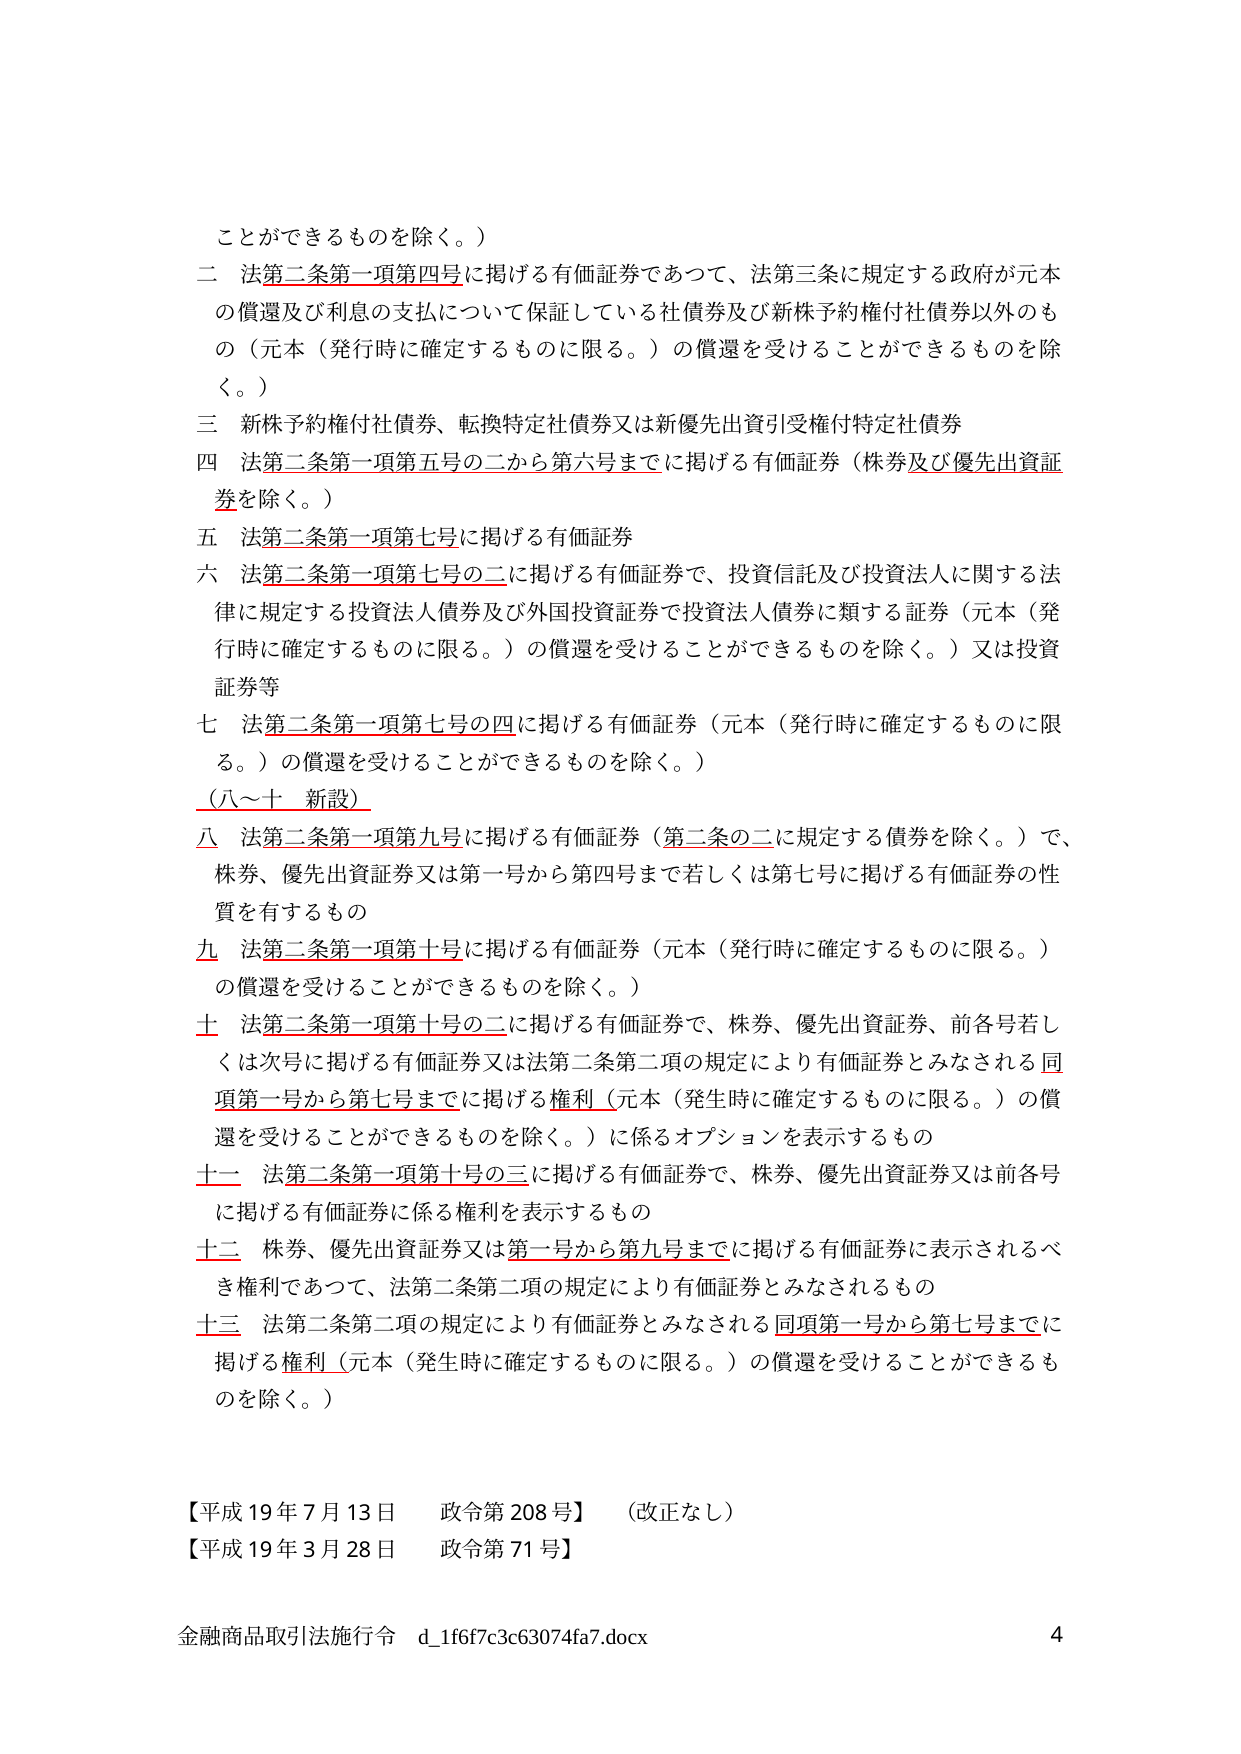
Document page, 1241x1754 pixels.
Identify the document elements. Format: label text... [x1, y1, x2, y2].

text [196, 217, 1063, 254]
text 【平成19年7月13日 政令第208号】 （改正なし） [177, 1492, 1063, 1529]
text 十三 法第二条第二項の規定により有価証券とみなされる同項第一号から第七号までに掲げる権利（元本（発生時に確定するものに限る。）の償還を受けることができるものを除く。） [196, 1304, 1063, 1417]
text 【平成19年3月28日 政令第71号】 [177, 1529, 1063, 1567]
text 九 法第二条第一項第十号に掲げる有価証券（元本（発行時に確定するものに限る。）の償還を受けることができるものを除く。） [196, 929, 1063, 1004]
text 八 法第二条第一項第九号に掲げる有価証券（第二条の二に規定する債券を除く。）で、株券、優先出資証券又は第一号から第四号まで若しくは第七号に掲げる有価証券の性質を有するもの [196, 817, 1063, 929]
text 三 新株予約権付社債券、転換特定社債券又は新優先出資引受権付特定社債券 [196, 404, 1063, 442]
text 四 法第二条第一項第五号の二から第六号までに掲げる有価証券（株券及び優先出資証券を除く。） [196, 442, 1063, 517]
text 六 法第二条第一項第七号の二に掲げる有価証券で、投資信託及び投資法人に関する法律に規定する投資法人債券及び外国投資証券で投資法人債券に類する証券（元本（発行時に確定するものに限る。）の償還を受けることができるものを除く。）又は投資証券等 [196, 554, 1063, 704]
text 十 法第二条第一項第十号の二に掲げる有価証券で、株券、優先出資証券、前各号若しくは次号に掲げる有価証券又は法第二条第二項の規定により有価証券とみなされる同項第一号から第七号までに掲げる権利（元本（発生時に確定するものに限る。）の償還を受けることができるものを除く。）に係るオプションを表示するもの [196, 1004, 1063, 1154]
text 七 法第二条第一項第七号の四に掲げる有価証券（元本（発行時に確定するものに限る。）の償還を受けることができるものを除く。） [196, 704, 1063, 779]
text 十一 法第二条第一項第十号の三に掲げる有価証券で、株券、優先出資証券又は前各号に掲げる有価証券に係る権利を表示するもの [196, 1154, 1063, 1229]
text 十二 株券、優先出資証券又は第一号から第九号までに掲げる有価証券に表示されるべき権利であつて、法第二条第二項の規定により有価証券とみなされるもの [196, 1229, 1063, 1304]
text （八～十 新設） [196, 779, 1063, 817]
text 五 法第二条第一項第七号に掲げる有価証券 [196, 517, 1063, 554]
text 二 法第二条第一項第四号に掲げる有価証券であつて、法第三条に規定する政府が元本の償還及び利息の支払について保証している社債券及び新株予約権付社債券以外のもの（元本（発行時に確定するものに限る。）の償還を受けることができるものを除く。） [196, 254, 1063, 404]
